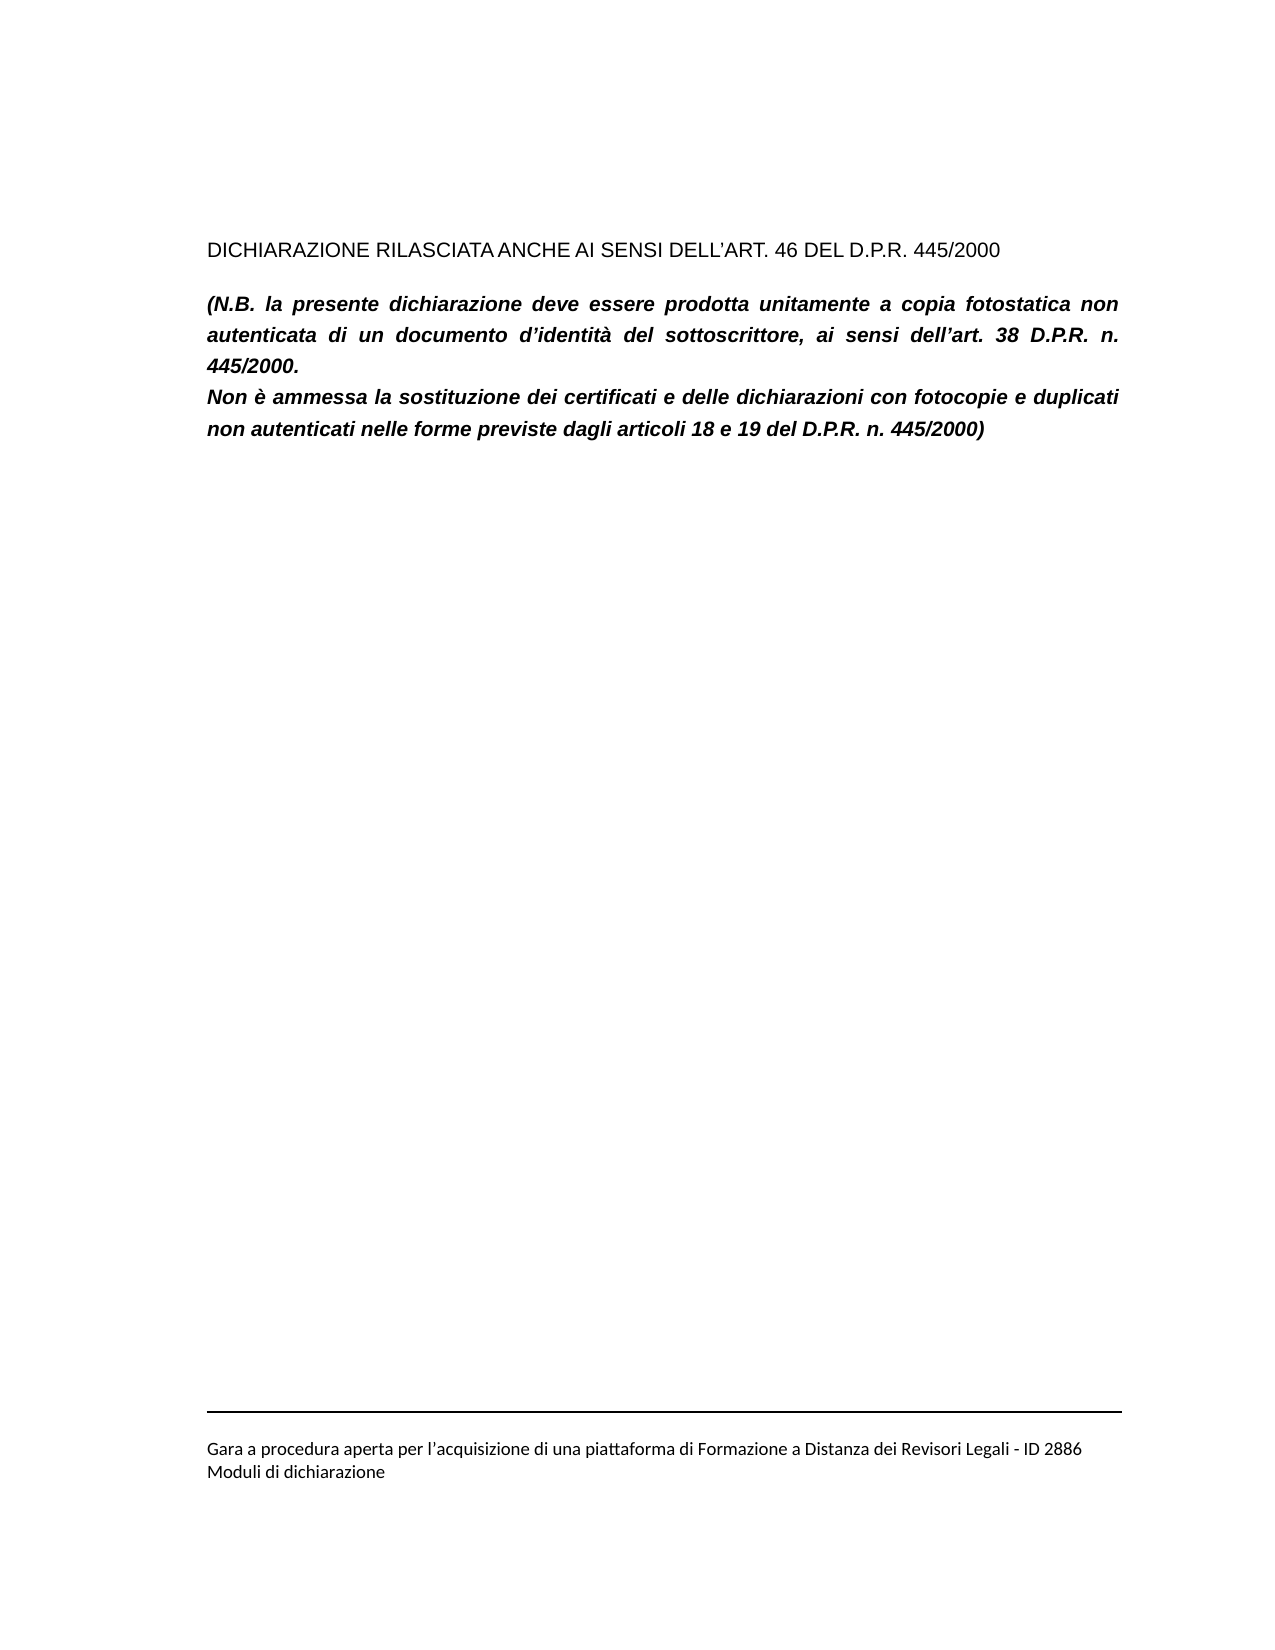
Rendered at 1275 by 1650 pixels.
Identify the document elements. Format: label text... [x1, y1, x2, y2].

text DICHIARAZIONE RILASCIATA ANCHE AI SENSI DELL’ART. 46 DEL D.P.R. 445/2000 [207, 238, 1122, 262]
text (N.B. la presente dichiarazione deve essere prodotta unitamente a copia fotostatica non autenticata di un documento d’identità del sottoscrittore, ai sensi dell’art. 38 D.P.R. n. 445/2000. [207, 286, 1122, 380]
text Non è ammessa la sostituzione dei certificati e delle dichiarazioni con fotocopie e duplicati non autenticati nelle forme previste dagli articoli 18 e 19 del D.P.R. n. 445/2000) [207, 380, 1122, 442]
